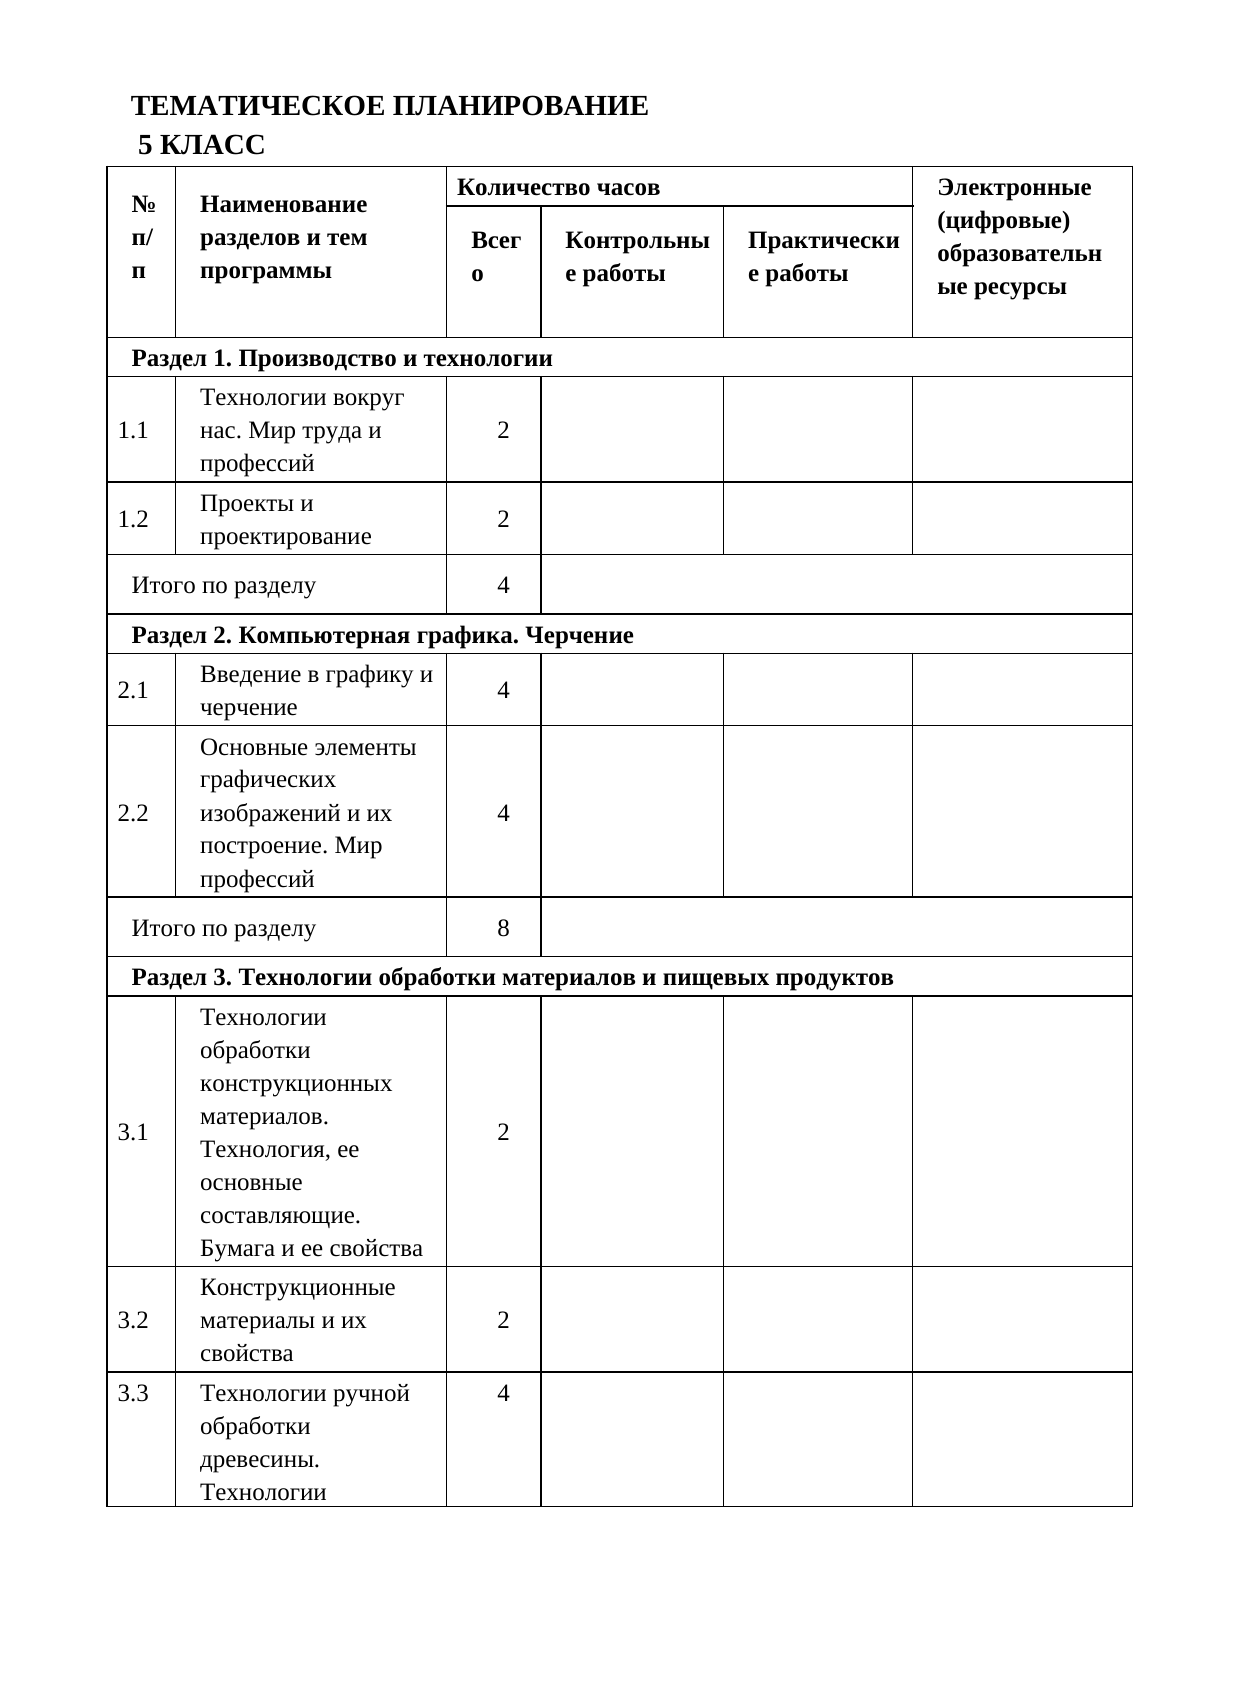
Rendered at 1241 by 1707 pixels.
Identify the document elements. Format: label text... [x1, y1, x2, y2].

table_cell 2.2 [108, 726, 175, 896]
table_cell 1.1 [108, 377, 175, 481]
table_cell [542, 997, 723, 1266]
table_cell [724, 483, 912, 553]
table_cell Контрольные работы [542, 207, 723, 336]
table_cell 4 [447, 1373, 540, 1506]
table_cell 2 [447, 997, 540, 1266]
table_cell Всего [447, 207, 540, 336]
table_cell Практические работы [724, 207, 912, 336]
table_cell Итого по разделу [108, 555, 446, 613]
table_cell Проекты и проектирование [176, 483, 446, 553]
table_cell [724, 1373, 912, 1506]
table_cell 8 [447, 898, 540, 956]
table_cell [542, 654, 723, 725]
table_cell 2 [447, 1267, 540, 1371]
table_cell [913, 483, 1132, 553]
table_cell Раздел 1. Производство и технологии [108, 338, 1132, 376]
table_cell 4 [447, 654, 540, 725]
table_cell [176, 1373, 446, 1506]
text 5 КЛАСС [131, 127, 1122, 161]
table_cell Раздел 2. Компьютерная графика. Черчение [108, 615, 1132, 652]
table_cell [724, 997, 912, 1266]
text ТЕМАТИЧЕСКОЕ ПЛАНИРОВАНИЕ [131, 88, 1122, 122]
table_cell [542, 1267, 723, 1371]
table_cell 4 [447, 726, 540, 896]
table_cell Технологии вокруг нас. Мир труда и профессий [176, 377, 446, 481]
table_header Количество часов [447, 167, 912, 205]
table_cell [542, 377, 723, 481]
table_cell [724, 654, 912, 725]
table_cell [913, 377, 1132, 481]
table_cell Введение в графику и черчение [176, 654, 446, 725]
table_cell [913, 1373, 1132, 1506]
table_cell Технологии обработки конструкционных материалов. Технология, ее основные составляющие. Бумага и ее свойства [176, 997, 446, 1266]
table_cell [724, 726, 912, 896]
table_cell [913, 654, 1132, 725]
table_cell 3.3 [108, 1373, 175, 1506]
table_cell 3.2 [108, 1267, 175, 1371]
table_cell Итого по разделу [108, 898, 446, 956]
table_cell [542, 555, 1132, 613]
table_cell [724, 1267, 912, 1371]
table_cell [724, 377, 912, 481]
table_cell [913, 726, 1132, 896]
table_cell 2 [447, 483, 540, 553]
table_cell [542, 483, 723, 553]
table_cell Основные элементы графических изображений и их построение. Мир профессий [176, 726, 446, 896]
table_cell [913, 1267, 1132, 1371]
table_cell 3.1 [108, 997, 175, 1266]
table_cell 2.1 [108, 654, 175, 725]
table_cell [542, 1373, 723, 1506]
table_cell [913, 997, 1132, 1266]
table_cell 4 [447, 555, 540, 613]
table_cell Конструкционные материалы и их свойства [176, 1267, 446, 1371]
table_header Электронные (цифровые) образовательные ресурсы [913, 167, 1132, 336]
table_cell [542, 726, 723, 896]
table_cell 1.2 [108, 483, 175, 553]
table_header Наименование разделов и тем программы [176, 167, 446, 336]
table_cell Раздел 3. Технологии обработки материалов и пищевых продуктов [108, 957, 1132, 995]
table_cell [542, 898, 1132, 956]
table_header № п/п [108, 167, 175, 336]
table_cell 2 [447, 377, 540, 481]
